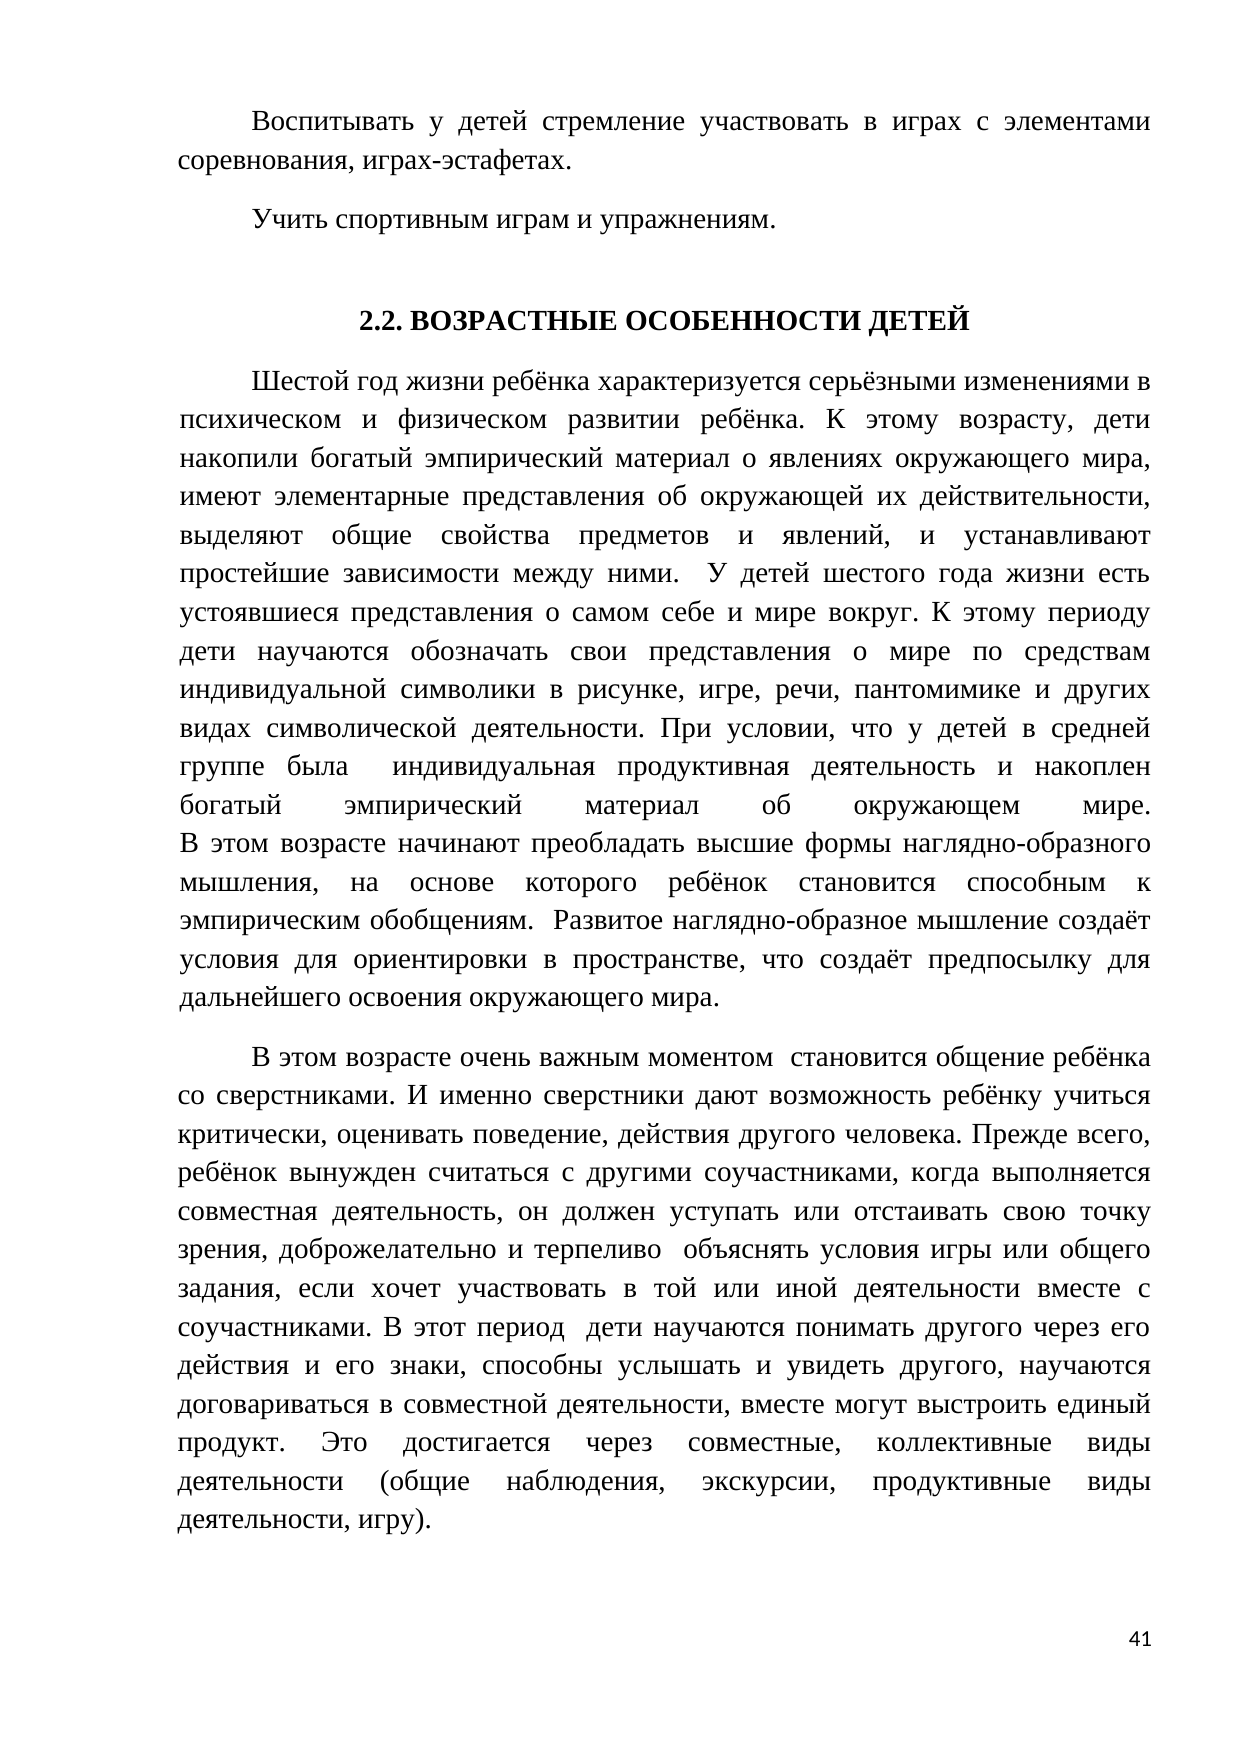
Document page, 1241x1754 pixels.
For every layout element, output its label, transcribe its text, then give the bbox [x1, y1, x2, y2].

text 2.2. ВОЗРАСТНЫЕ ОСОБЕННОСТИ ДЕТЕЙ [177, 303, 1152, 337]
text Учить спортивным играм и упражнениям. [177, 201, 1152, 235]
text В этом возрасте очень важным моментом становится общение ребёнка со сверстниками. И именно сверстники дают возможность ребёнку учиться критически, оценивать поведение, действия другого человека. Прежде всего, ребёнок вынужден считаться с другими соучастниками, когда выполняется совместная деятельность, он должен уступать или отстаивать свою точку зрения, доброжелательно и терпеливо объяснять условия игры или общего задания, если хочет участвовать в той или иной деятельности вместе с соучастниками. В этот период дети научаются понимать другого через его действия и его знаки, способны услышать и увидеть другого, научаются договариваться в совместной деятельности, вместе могут выстроить единый продукт. Это достигается через совместные, коллективные виды деятельности (общие наблюдения, экскурсии, продуктивные виды деятельности, игру). [177, 1039, 1152, 1535]
text Шестой год жизни ребёнка характеризуется серьёзными изменениями в психическом и физическом развитии ребёнка. К этому возрасту, дети накопили богатый эмпирический материал о явлениях окружающего мира, имеют элементарные представления об окружающей их действительности, выделяют общие свойства предметов и явлений, и устанавливают простейшие зависимости между ними. У детей шестого года жизни есть устоявшиеся представления о самом себе и мире вокруг. К этому периоду дети научаются обозначать свои представления о мире по средствам индивидуальной символики в рисунке, игре, речи, пантомимике и других видах символической деятельности. При условии, что у детей в средней группе была индивидуальная продуктивная деятельность и накоплен богатый эмпирический материал об окружающем мире. В этом возрасте начинают преобладать высшие формы наглядно-образного мышления, на основе которого ребёнок становится способным к эмпирическим обобщениям. Развитое наглядно-образное мышление создаёт условия для ориентировки в пространстве, что создаёт предпосылку для дальнейшего освоения окружающего мира. [179, 363, 1152, 1013]
text Воспитывать у детей стремление участвовать в играх с элементами соревнования, играх-эстафетах. [177, 103, 1152, 176]
